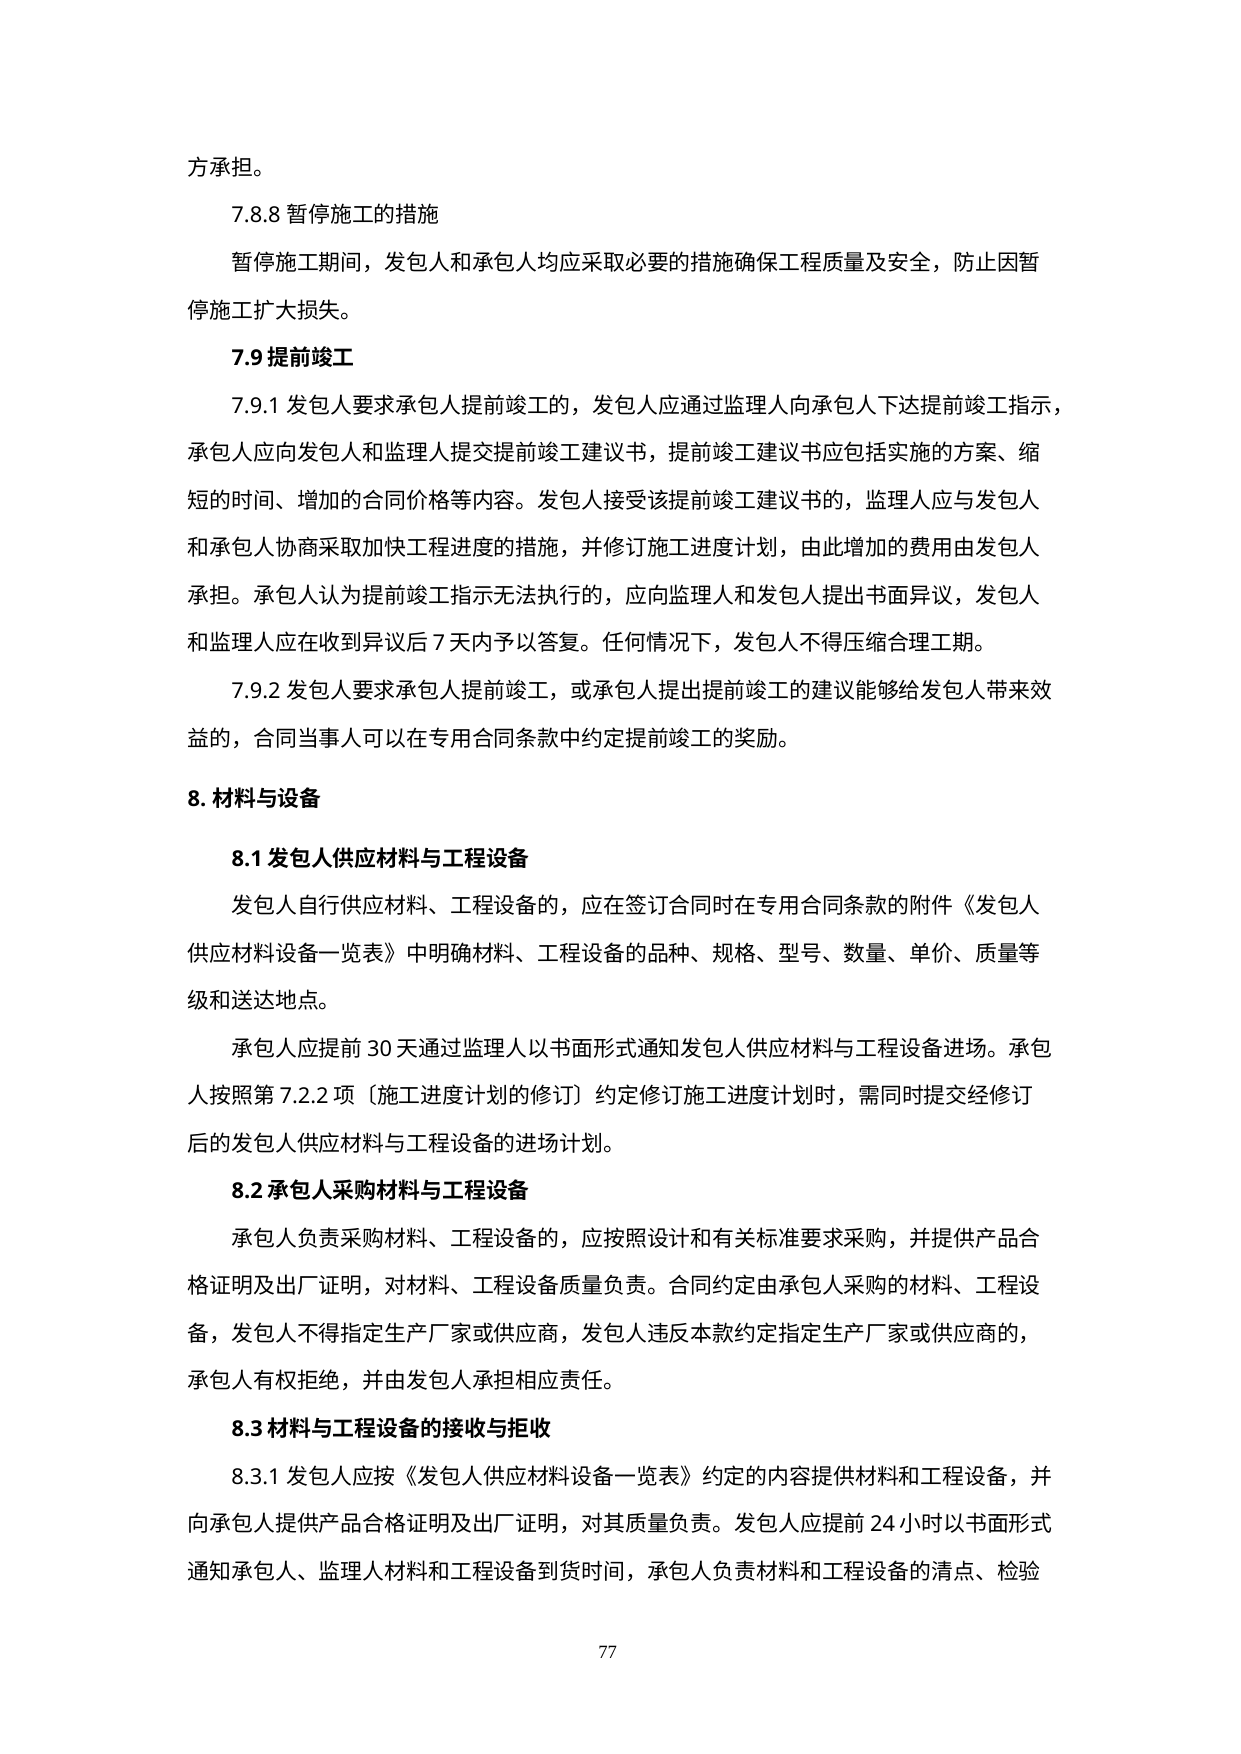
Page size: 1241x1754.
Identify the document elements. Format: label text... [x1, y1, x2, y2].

subtitle 8. 材料与设备 [187, 781, 1053, 812]
text 7.9.1 发包人要求承包人提前竣工的，发包人应通过监理人向承包人下达提前竣工指示，承包人应向发包人和监理人提交提前竣工建议书，提前竣工建议书应包括实施的方案、缩短的时间、增加的合同价格等内容。发包人接受该提前竣工建议书的，监理人应与发包人和承包人协商采取加快工程进度的措施，并修订施工进度计划，由此增加的费用由发包人承担。承包人认为提前竣工指示无法执行的，应向监理人和发包人提出书面异议，发包人和监理人应在收到异议后7天内予以答复。任何情况下，发包人不得压缩合理工期。 [187, 388, 1053, 657]
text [187, 150, 1053, 182]
text 承包人应提前30天通过监理人以书面形式通知发包人供应材料与工程设备进场。承包人按照第7.2.2项〔施工进度计划的修订〕约定修订施工进度计划时，需同时提交经修订后的发包人供应材料与工程设备的进场计划。 [187, 1031, 1053, 1158]
text 7.8.8 暂停施工的措施 [187, 197, 1053, 229]
subtitle 8.3材料与工程设备的接收与拒收 [187, 1411, 1053, 1443]
text 发包人自行供应材料、工程设备的，应在签订合同时在专用合同条款的附件《发包人供应材料设备一览表》中明确材料、工程设备的品种、规格、型号、数量、单价、质量等级和送达地点。 [187, 888, 1053, 1015]
subtitle 7.9提前竣工 [187, 340, 1053, 372]
text 承包人负责采购材料、工程设备的，应按照设计和有关标准要求采购，并提供产品合格证明及出厂证明，对材料、工程设备质量负责。合同约定由承包人采购的材料、工程设备，发包人不得指定生产厂家或供应商，发包人违反本款约定指定生产厂家或供应商的，承包人有权拒绝，并由发包人承担相应责任。 [187, 1221, 1053, 1395]
subtitle 8.2承包人采购材料与工程设备 [187, 1173, 1053, 1205]
text 7.9.2 发包人要求承包人提前竣工，或承包人提出提前竣工的建议能够给发包人带来效益的，合同当事人可以在专用合同条款中约定提前竣工的奖励。 [187, 673, 1053, 752]
text 暂停施工期间，发包人和承包人均应采取必要的措施确保工程质量及安全，防止因暂停施工扩大损失。 [187, 245, 1053, 324]
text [187, 1459, 1053, 1586]
subtitle 8.1发包人供应材料与工程设备 [187, 841, 1053, 872]
